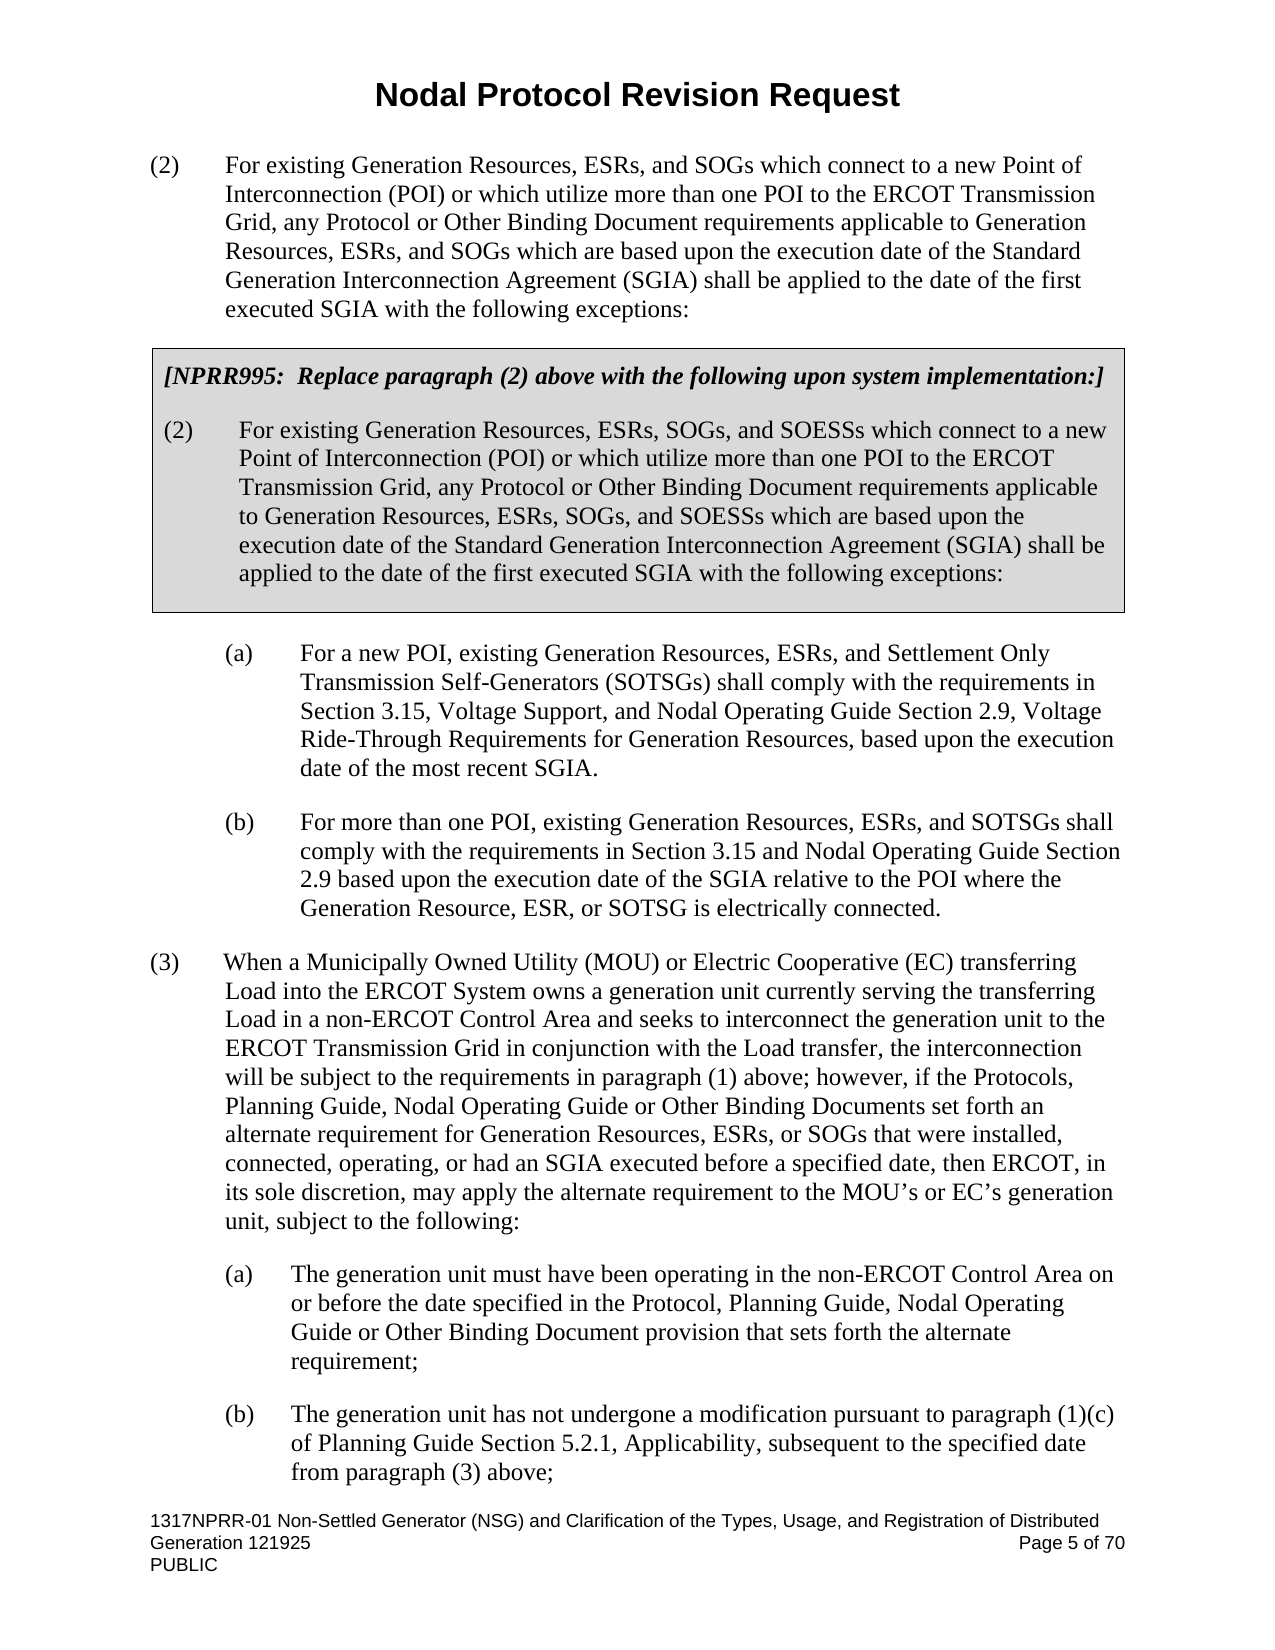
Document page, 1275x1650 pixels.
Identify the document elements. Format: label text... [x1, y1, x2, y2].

table_header [NPRR995: Replace paragraph (2) above with the following upon system implementation:] (2) For existing Generation Resources, ESRs, SOGs, and SOESSs which connect to a new Point of Interconnection (POI) or which utilize more than one POI to the ERCOT Transmission Grid, any Protocol or Other Binding Document requirements applicable to Generation Resources, ESRs, SOGs, and SOESSs which are based upon the execution date of the Standard Generation Interconnection Agreement (SGIA) shall be applied to the date of the first executed SGIA with the following exceptions: [153, 349, 1124, 612]
text (a) For a new POI, existing Generation Resources, ESRs, and Settlement Only Transmission Self-Generators (SOTSGs) shall comply with the requirements in Section 3.15, Voltage Support, and Nodal Operating Guide Section 2.9, Voltage Ride-Through Requirements for Generation Resources, based upon the execution date of the most recent SGIA. [225, 638, 1125, 782]
text (3) When a Municipally Owned Utility (MOU) or Electric Cooperative (EC) transferring Load into the ERCOT System owns a generation unit currently serving the transferring Load in a non-ERCOT Control Area and seeks to interconnect the generation unit to the ERCOT Transmission Grid in conjunction with the Load transfer, the interconnection will be subject to the requirements in paragraph (1) above; however, if the Protocols, Planning Guide, Nodal Operating Guide or Other Binding Documents set forth an alternate requirement for Generation Resources, ESRs, or SOGs that were installed, connected, operating, or had an SGIA executed before a specified date, then ERCOT, in its sole discretion, may apply the alternate requirement to the MOU’s or EC’s generation unit, subject to the following: [150, 947, 1125, 1234]
text (b) For more than one POI, existing Generation Resources, ESRs, and SOTSGs shall comply with the requirements in Section 3.15 and Nodal Operating Guide Section 2.9 based upon the execution date of the SGIA relative to the POI where the Generation Resource, ESR, or SOTSG is electrically connected. [225, 807, 1125, 922]
text (2) For existing Generation Resources, ESRs, and SOGs which connect to a new Point of Interconnection (POI) or which utilize more than one POI to the ERCOT Transmission Grid, any Protocol or Other Binding Document requirements applicable to Generation Resources, ESRs, and SOGs which are based upon the execution date of the Standard Generation Interconnection Agreement (SGIA) shall be applied to the date of the first executed SGIA with the following exceptions: [150, 150, 1125, 322]
text (b) The generation unit has not undergone a modification pursuant to paragraph (1)(c) of Planning Guide Section 5.2.1, Applicability, subsequent to the specified date from paragraph (3) above; [225, 1399, 1125, 1486]
text (a) The generation unit must have been operating in the non-ERCOT Control Area on or before the date specified in the Protocol, Planning Guide, Nodal Operating Guide or Other Binding Document provision that sets forth the alternate requirement; [225, 1259, 1125, 1374]
